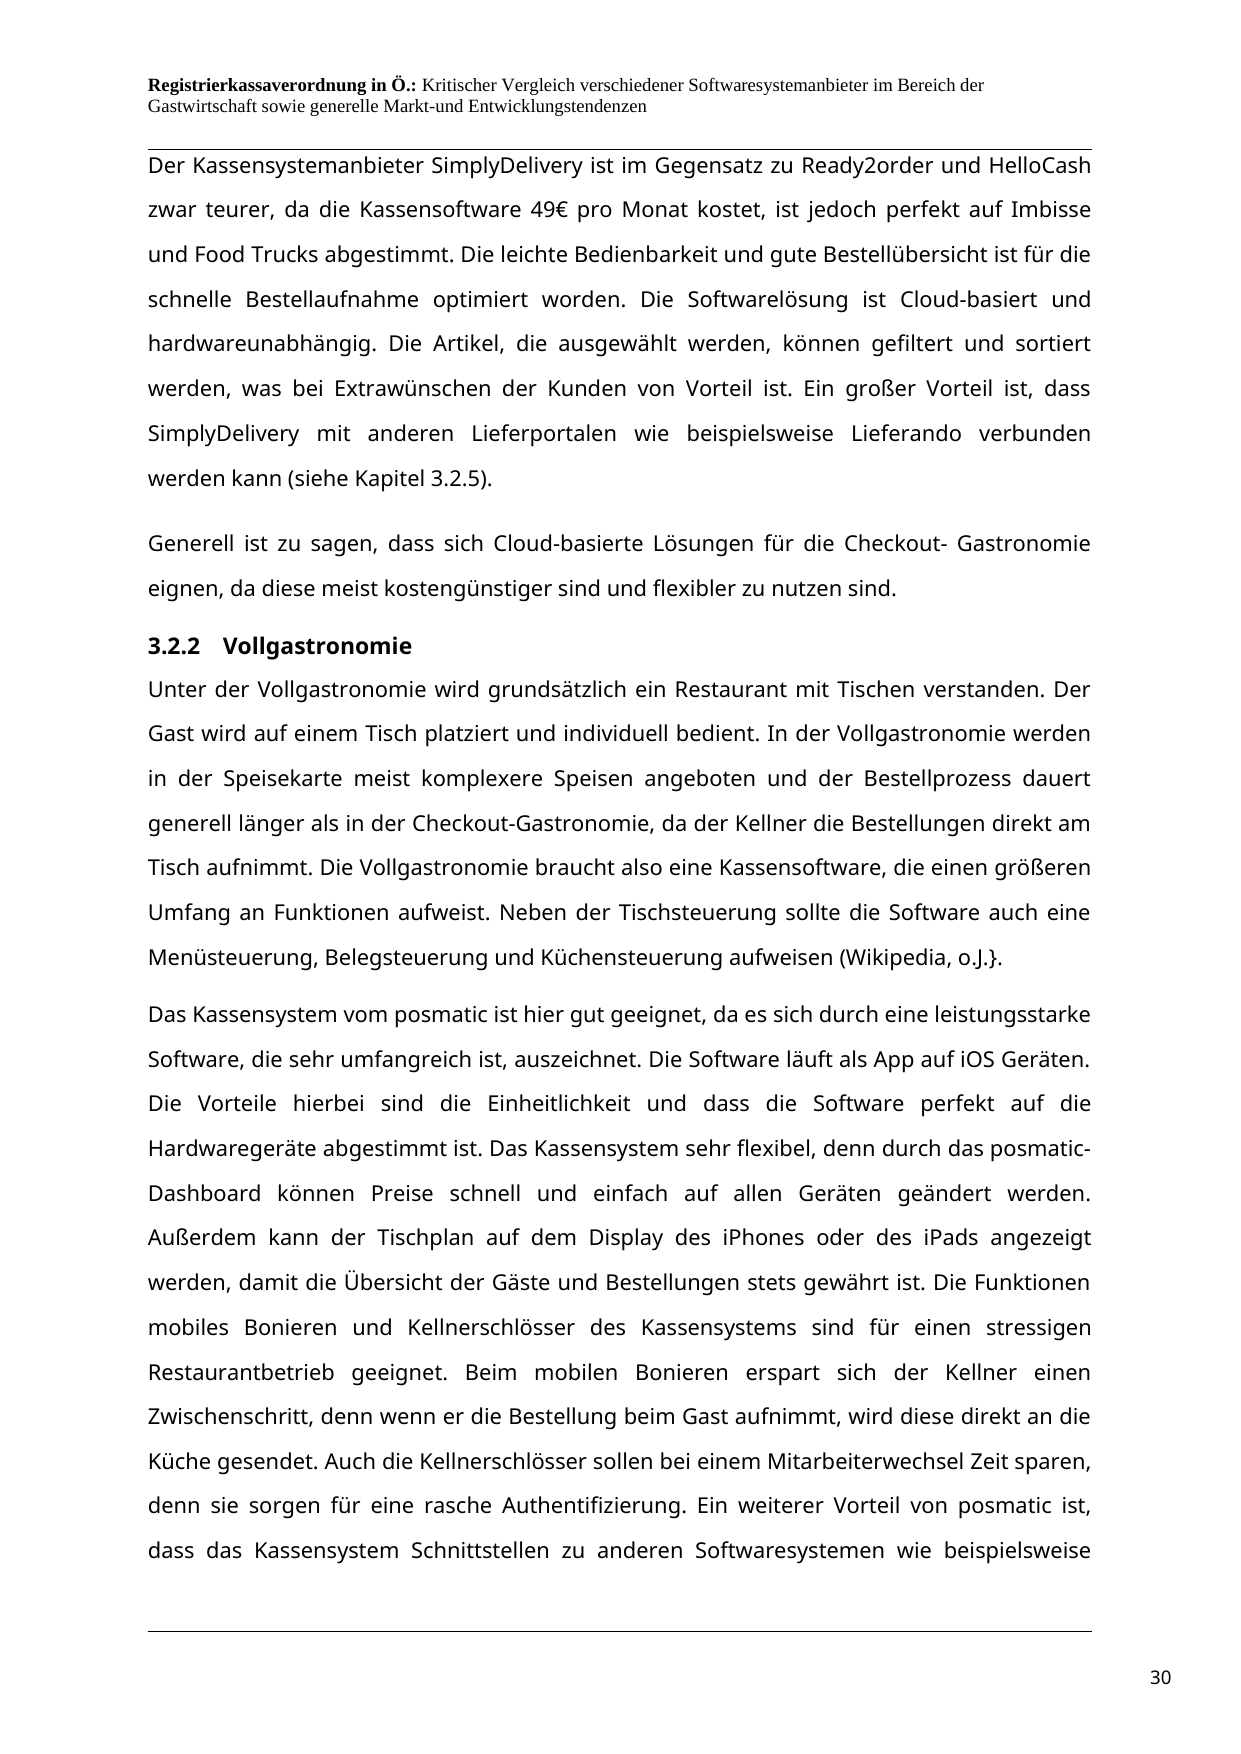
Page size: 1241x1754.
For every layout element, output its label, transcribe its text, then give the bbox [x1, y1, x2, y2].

text Generell ist zu sagen, dass sich Cloud-basierte Lösungen für die Checkout- Gastronomie eignen, da diese meist kostengünstiger sind und flexibler zu nutzen sind. [148, 528, 1092, 602]
text Unter der Vollgastronomie wird grundsätzlich ein Restaurant mit Tischen verstanden. Der Gast wird auf einem Tisch platziert und individuell bedient. In der Vollgastronomie werden in der Speisekarte meist komplexere Speisen angeboten und der Bestellprozess dauert generell länger als in der Checkout-Gastronomie, da der Kellner die Bestellungen direkt am Tisch aufnimmt. Die Vollgastronomie braucht also eine Kassensoftware, die einen größeren Umfang an Funktionen aufweist. Neben der Tischsteuerung sollte die Software auch eine Menüsteuerung, Belegsteuerung und Küchensteuerung aufweisen (Wikipedia, o.J.}. [148, 674, 1092, 972]
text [148, 999, 1092, 1565]
subtitle Vollgastronomie [148, 630, 1092, 661]
text Der Kassensystemanbieter SimplyDelivery ist im Gegensatz zu Ready2order und HelloCash zwar teurer, da die Kassensoftware 49€ pro Monat kostet, ist jedoch perfekt auf Imbisse und Food Trucks abgestimmt. Die leichte Bedienbarkeit und gute Bestellübersicht ist für die schnelle Bestellaufnahme optimiert worden. Die Softwarelösung ist Cloud-basiert und hardwareunabhängig. Die Artikel, die ausgewählt werden, können gefiltert und sortiert werden, was bei Extrawünschen der Kunden von Vorteil ist. Ein großer Vorteil ist, dass SimplyDelivery mit anderen Lieferportalen wie beispielsweise Lieferando verbunden werden kann (siehe Kapitel 3.2.5). [148, 150, 1092, 492]
